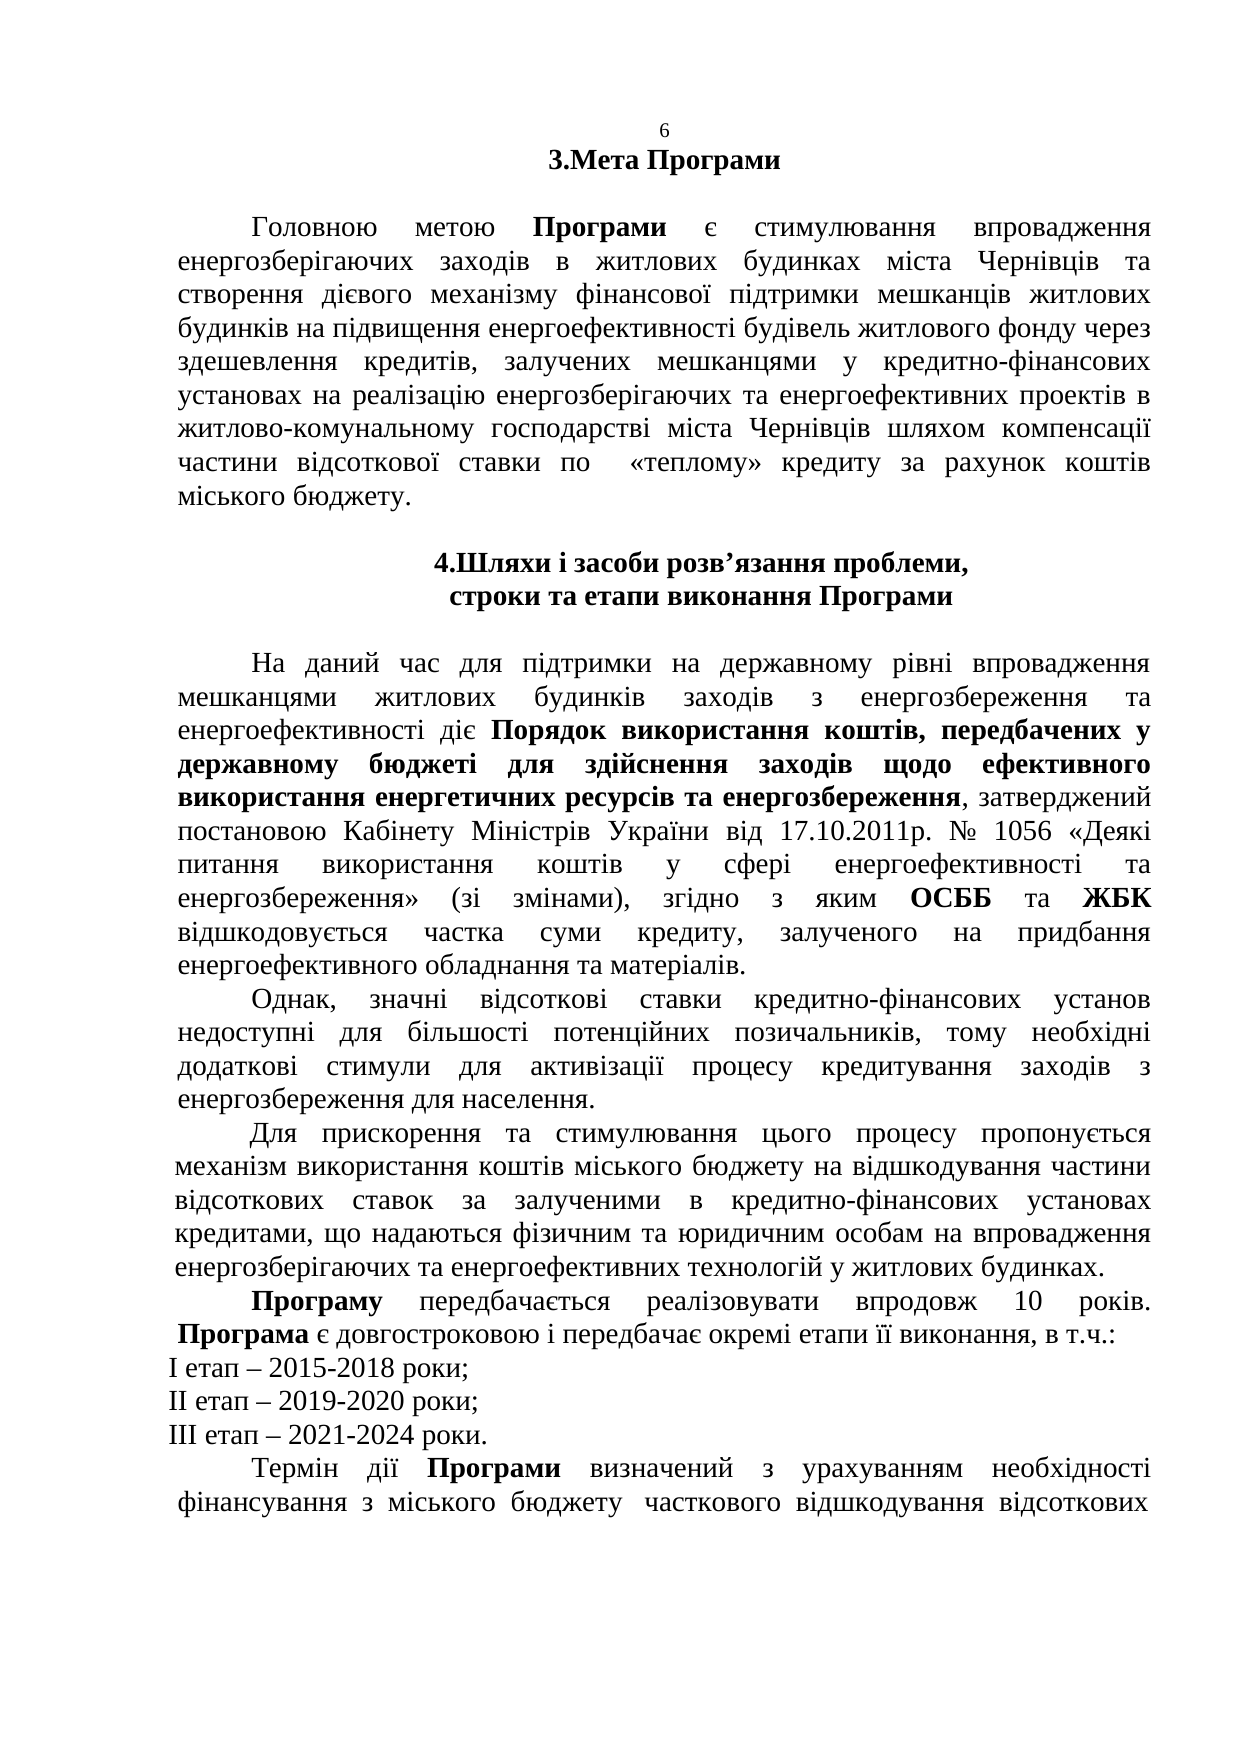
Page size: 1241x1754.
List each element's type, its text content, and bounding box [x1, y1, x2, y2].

text Програму передбачається реалізовувати впродовж 10 років. Програма є довгостроковою і передбачає окремі етапи її виконання, в т.ч.: [177, 1283, 1152, 1350]
text 3.Мета Програми [177, 142, 1152, 176]
text На даний час для підтримки на державному рівні впровадження мешканцями житлових будинків заходів з енергозбереження та енергоефективності діє Порядок використання коштів, передбачених у державному бюджеті для здійснення заходів щодо ефективного використання енергетичних ресурсів та енергозбереження, затверджений постановою Кабінету Міністрів України від 17.10.2011р. № 1056 «Деякі питання використання коштів у сфері енергоефективності та енергозбереження» (зі змінами), згідно з яким ОСББ та ЖБК відшкодовується частка суми кредиту, залученого на придбання енергоефективного обладнання та матеріалів. [177, 645, 1152, 981]
text Для прискорення та стимулювання цього процесу пропонується механізм використання коштів міського бюджету на відшкодування частини відсоткових ставок за залученими в кредитно-фінансових установах кредитами, що надаються фізичним та юридичним особам на впровадження енергозберігаючих та енергоефективних технологій у житлових будинках. [174, 1115, 1152, 1283]
text І етап – 2015-2018 роки; [168, 1350, 1157, 1383]
text Головною метою Програми є стимулювання впровадження енергозберігаючих заходів в житлових будинках міста Чернівців та створення дієвого механізму фінансової підтримки мешканців житлових будинків на підвищення енергоефективності будівель житлового фонду через здешевлення кредитів, залучених мешканцями у кредитно-фінансових установах на реалізацію енергозберігаючих та енергоефективних проектів в житлово-комунальному господарстві міста Чернівців шляхом компенсації частини відсоткової ставки по «теплому» кредиту за рахунок коштів міського бюджету. [177, 209, 1152, 511]
text Однак, значні відсоткові ставки кредитно-фінансових установ недоступні для більшості потенційних позичальників, тому необхідні додаткові стимули для активізації процесу кредитування заходів з енергозбереження для населення. [177, 981, 1152, 1115]
text ІІІ етап – 2021-2024 роки. [168, 1417, 1157, 1450]
text строки та етапи виконання Програми [177, 578, 1152, 612]
text 6 [177, 118, 1152, 142]
text 4.Шляхи і засоби розв’язання проблеми, [177, 545, 1152, 578]
text II етап – 2019-2020 роки; [168, 1383, 1157, 1417]
text Термін дії Програми визначений з урахуванням необхідності фінансування з міського бюджету часткового відшкодування відсоткових [177, 1450, 1152, 1517]
